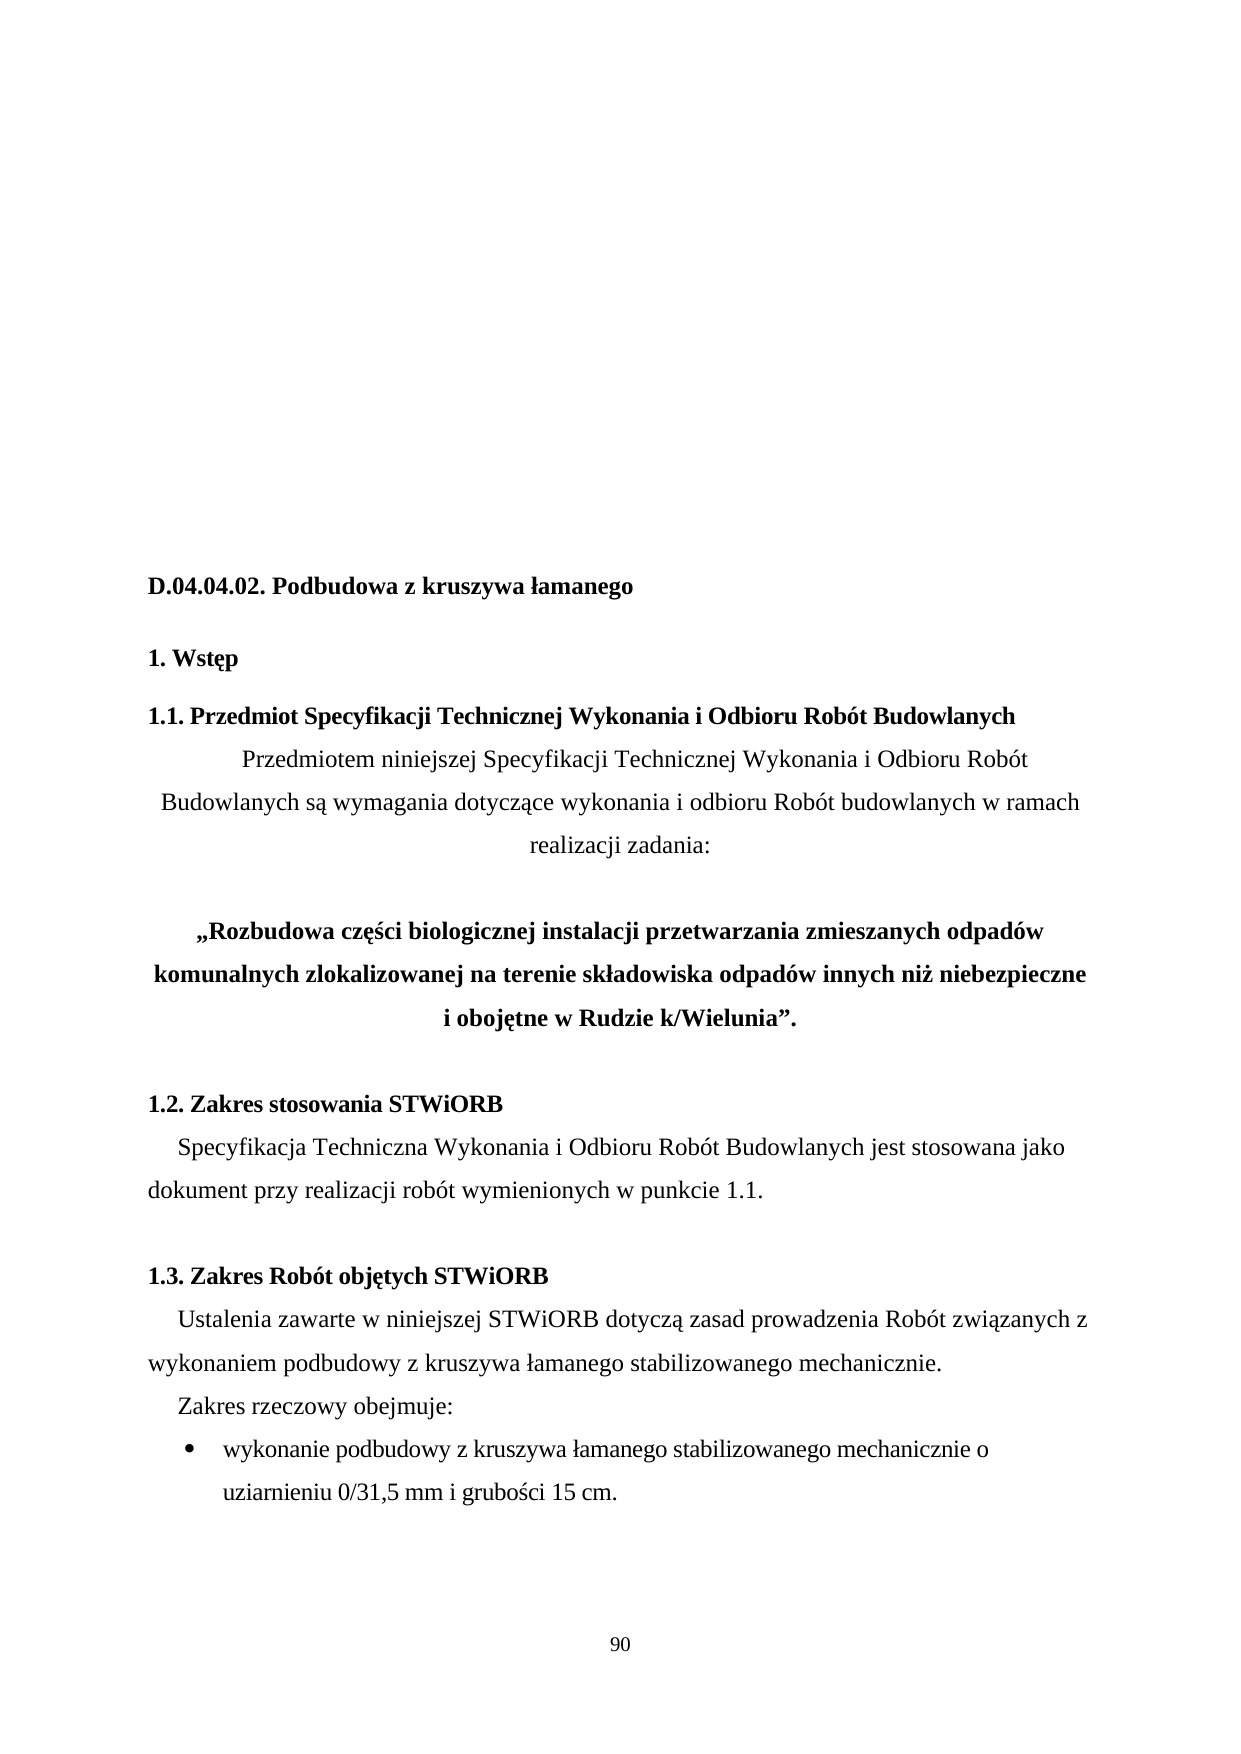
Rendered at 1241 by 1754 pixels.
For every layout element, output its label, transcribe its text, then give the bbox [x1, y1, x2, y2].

text Przedmiotem niniejszej Specyfikacji Technicznej Wykonania i Odbioru Robót Budowlanych są wymagania dotyczące wykonania i odbioru Robót budowlanych w ramach realizacji zadania: [148, 744, 1093, 859]
list wykonanie podbudowy z kruszywa łamanego stabilizowanego mechanicznie o uziarnieniu 0/31,5 mm i grubości 15 cm. [185, 1434, 1093, 1506]
text Zakres rzeczowy obejmuje: [148, 1391, 1093, 1419]
text 1. Wstęp [148, 643, 1093, 672]
text „Rozbudowa części biologicznej instalacji przetwarzania zmieszanych odpadów komunalnych zlokalizowanej na terenie składowiska odpadów innych niż niebezpieczne i obojętne w Rudzie k/Wielunia”. [148, 916, 1093, 1031]
text 1.1. Przedmiot Specyfikacji Technicznej Wykonania i Odbioru Robót Budowlanych [148, 701, 1093, 729]
text Ustalenia zawarte w niniejszej STWiORB dotyczą zasad prowadzenia Robót związanych z wykonaniem podbudowy z kruszywa łamanego stabilizowanego mechanicznie. [148, 1304, 1093, 1376]
text 1.2. Zakres stosowania STWiORB [148, 1089, 1093, 1118]
subtitle D.04.04.02. Podbudowa z kruszywa łamanego [148, 565, 1104, 600]
text 1.3. Zakres Robót objętych STWiORB [148, 1261, 1093, 1290]
text Specyfikacja Techniczna Wykonania i Odbioru Robót Budowlanych jest stosowana jako dokument przy realizacji robót wymienionych w punkcie 1.1. [148, 1132, 1093, 1204]
